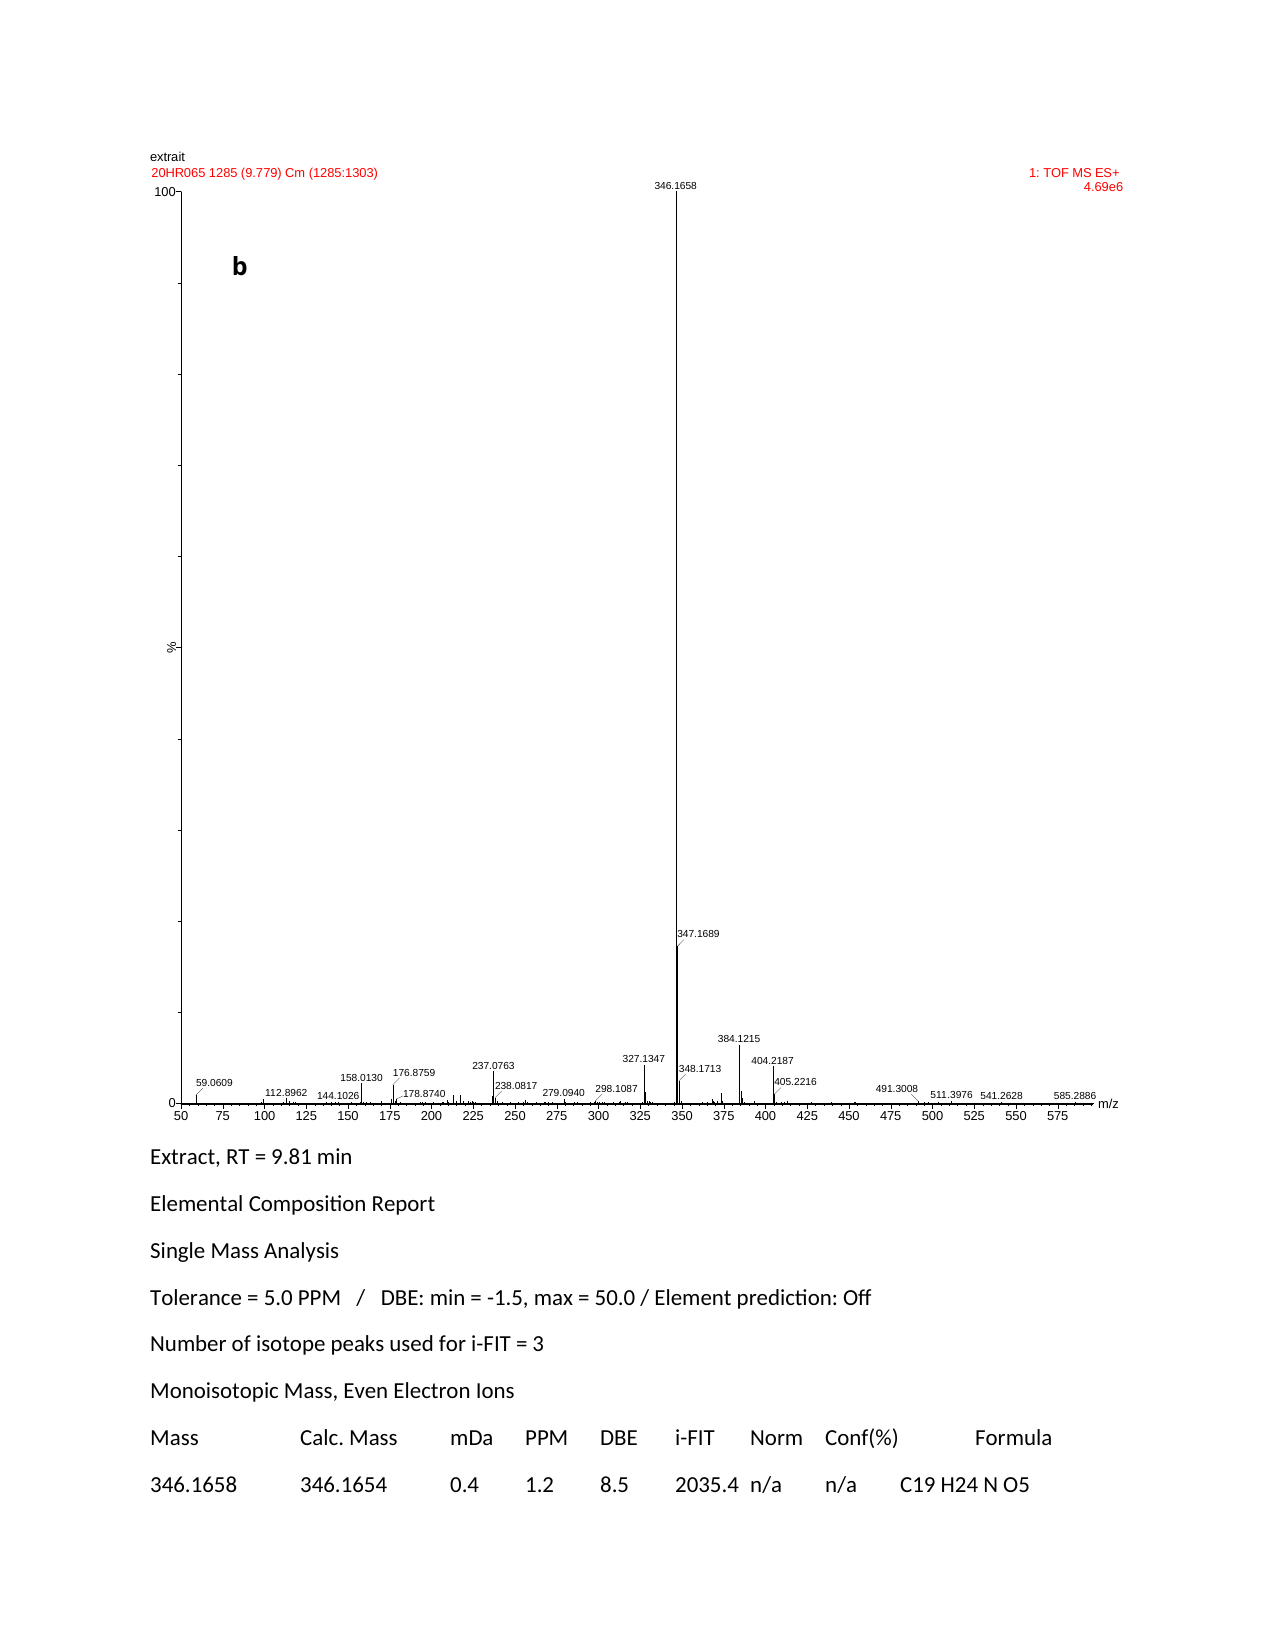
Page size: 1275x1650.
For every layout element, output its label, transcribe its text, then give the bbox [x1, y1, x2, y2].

text Extract, RT = 9.81 min [150, 1142, 1125, 1170]
text Mass Calc. Mass mDa PPM DBE i-FIT Norm Conf(%) Formula [150, 1423, 1125, 1451]
text Elemental Composition Report [150, 1189, 1125, 1217]
text Number of isotope peaks used for i-FIT = 3 [150, 1329, 1125, 1357]
text Monoisotopic Mass, Even Electron Ions [150, 1376, 1125, 1404]
text Tolerance = 5.0 PPM / DBE: min = -1.5, max = 50.0 / Element prediction: Off [150, 1283, 1125, 1311]
text 346.1658 346.1654 0.4 1.2 8.5 2035.4 n/a n/a C19 H24 N O5 [150, 1470, 1125, 1498]
text Single Mass Analysis [150, 1236, 1125, 1264]
